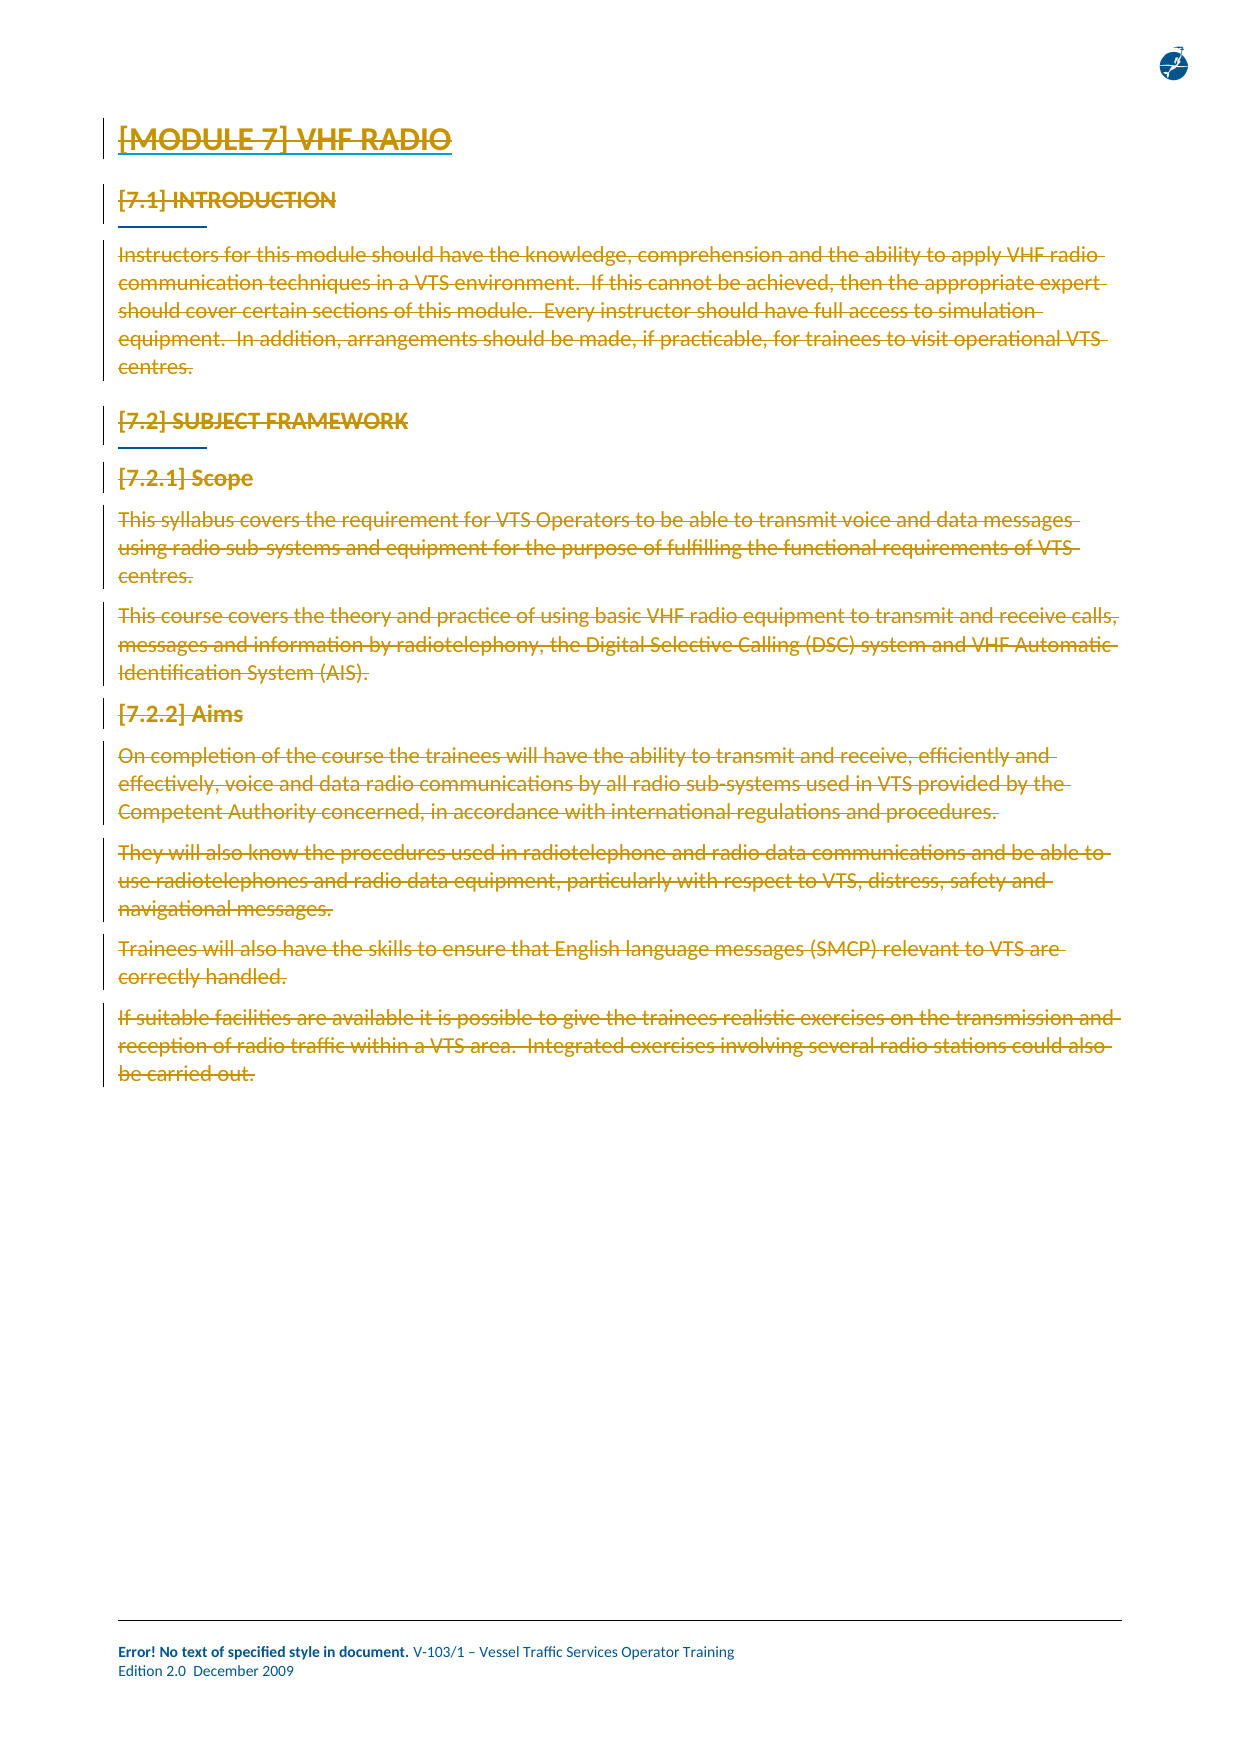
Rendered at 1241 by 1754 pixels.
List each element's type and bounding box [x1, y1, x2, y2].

picture [1128, 0, 1241, 115]
